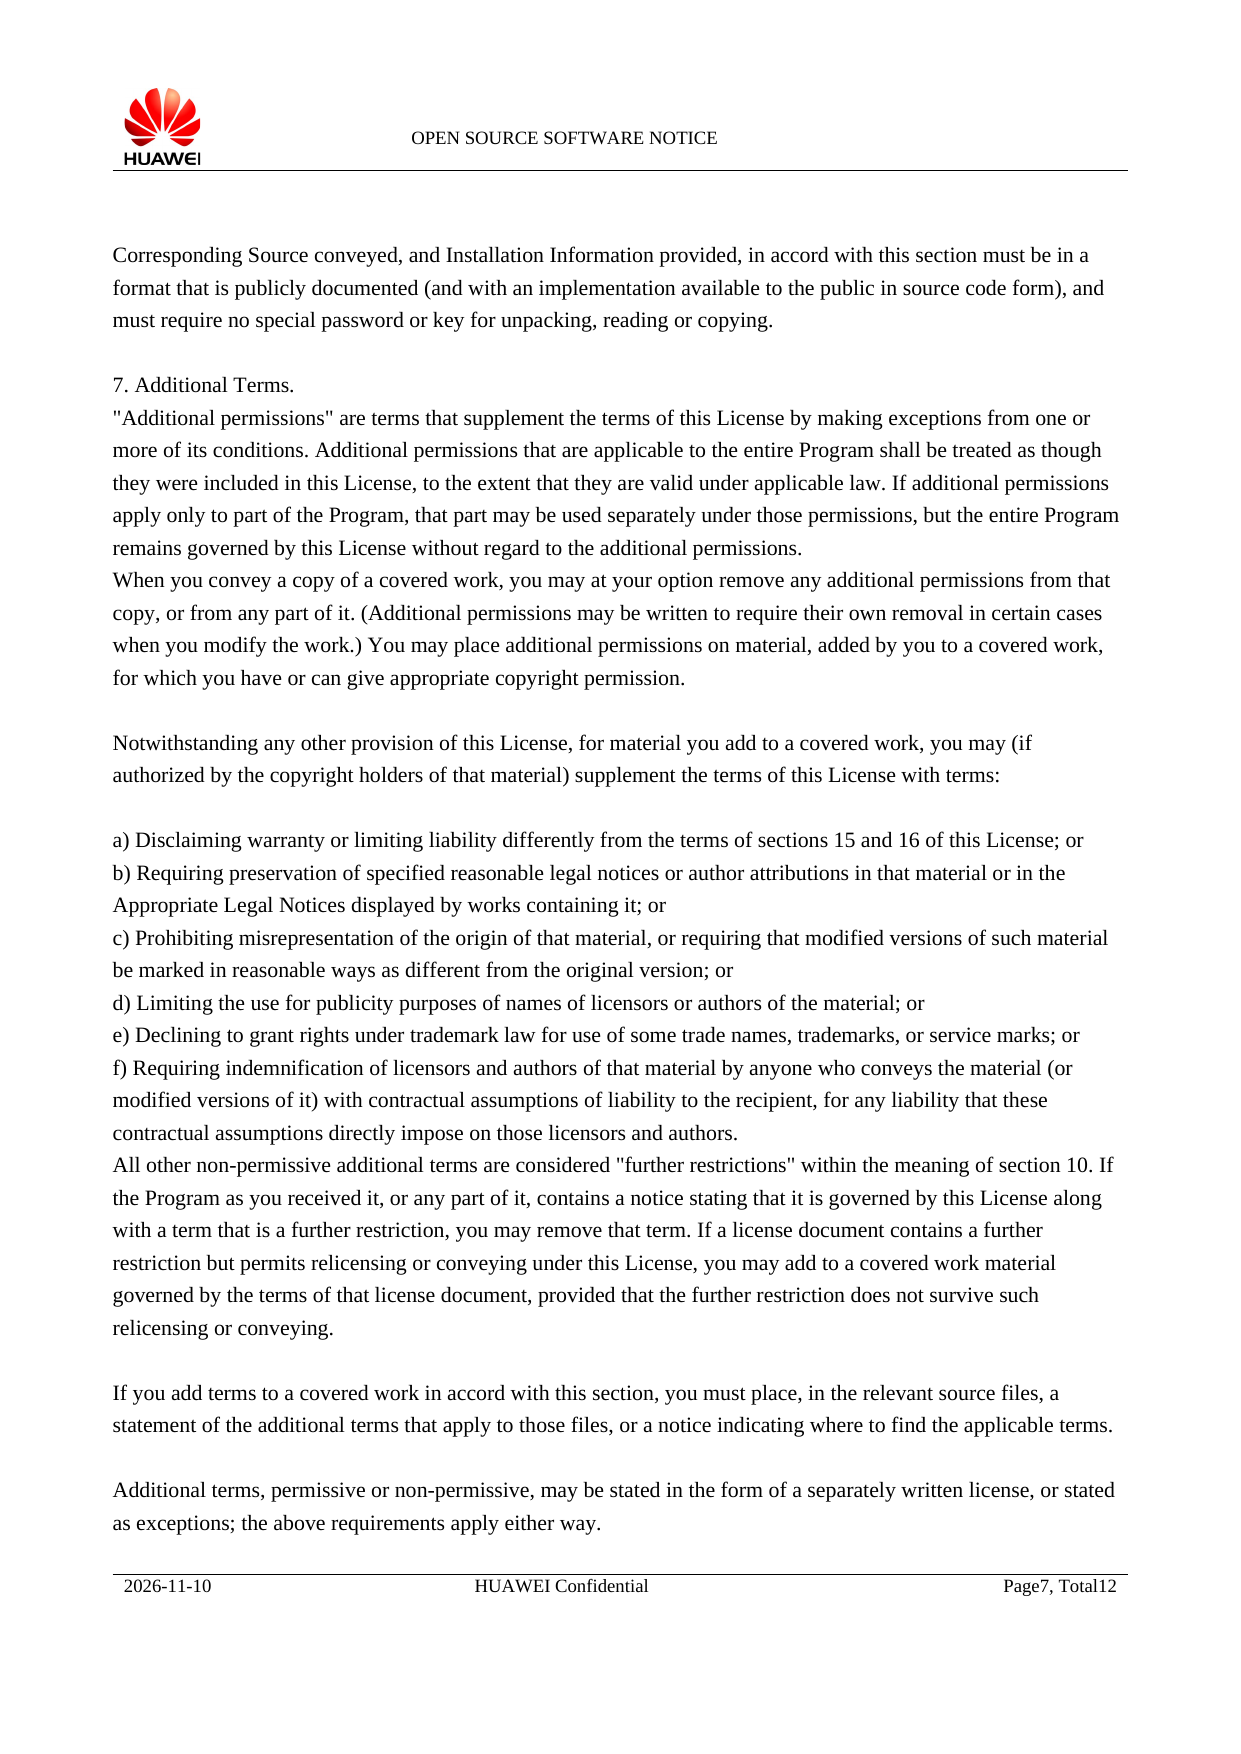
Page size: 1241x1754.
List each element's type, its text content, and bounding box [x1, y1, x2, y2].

picture [124, 88, 201, 165]
